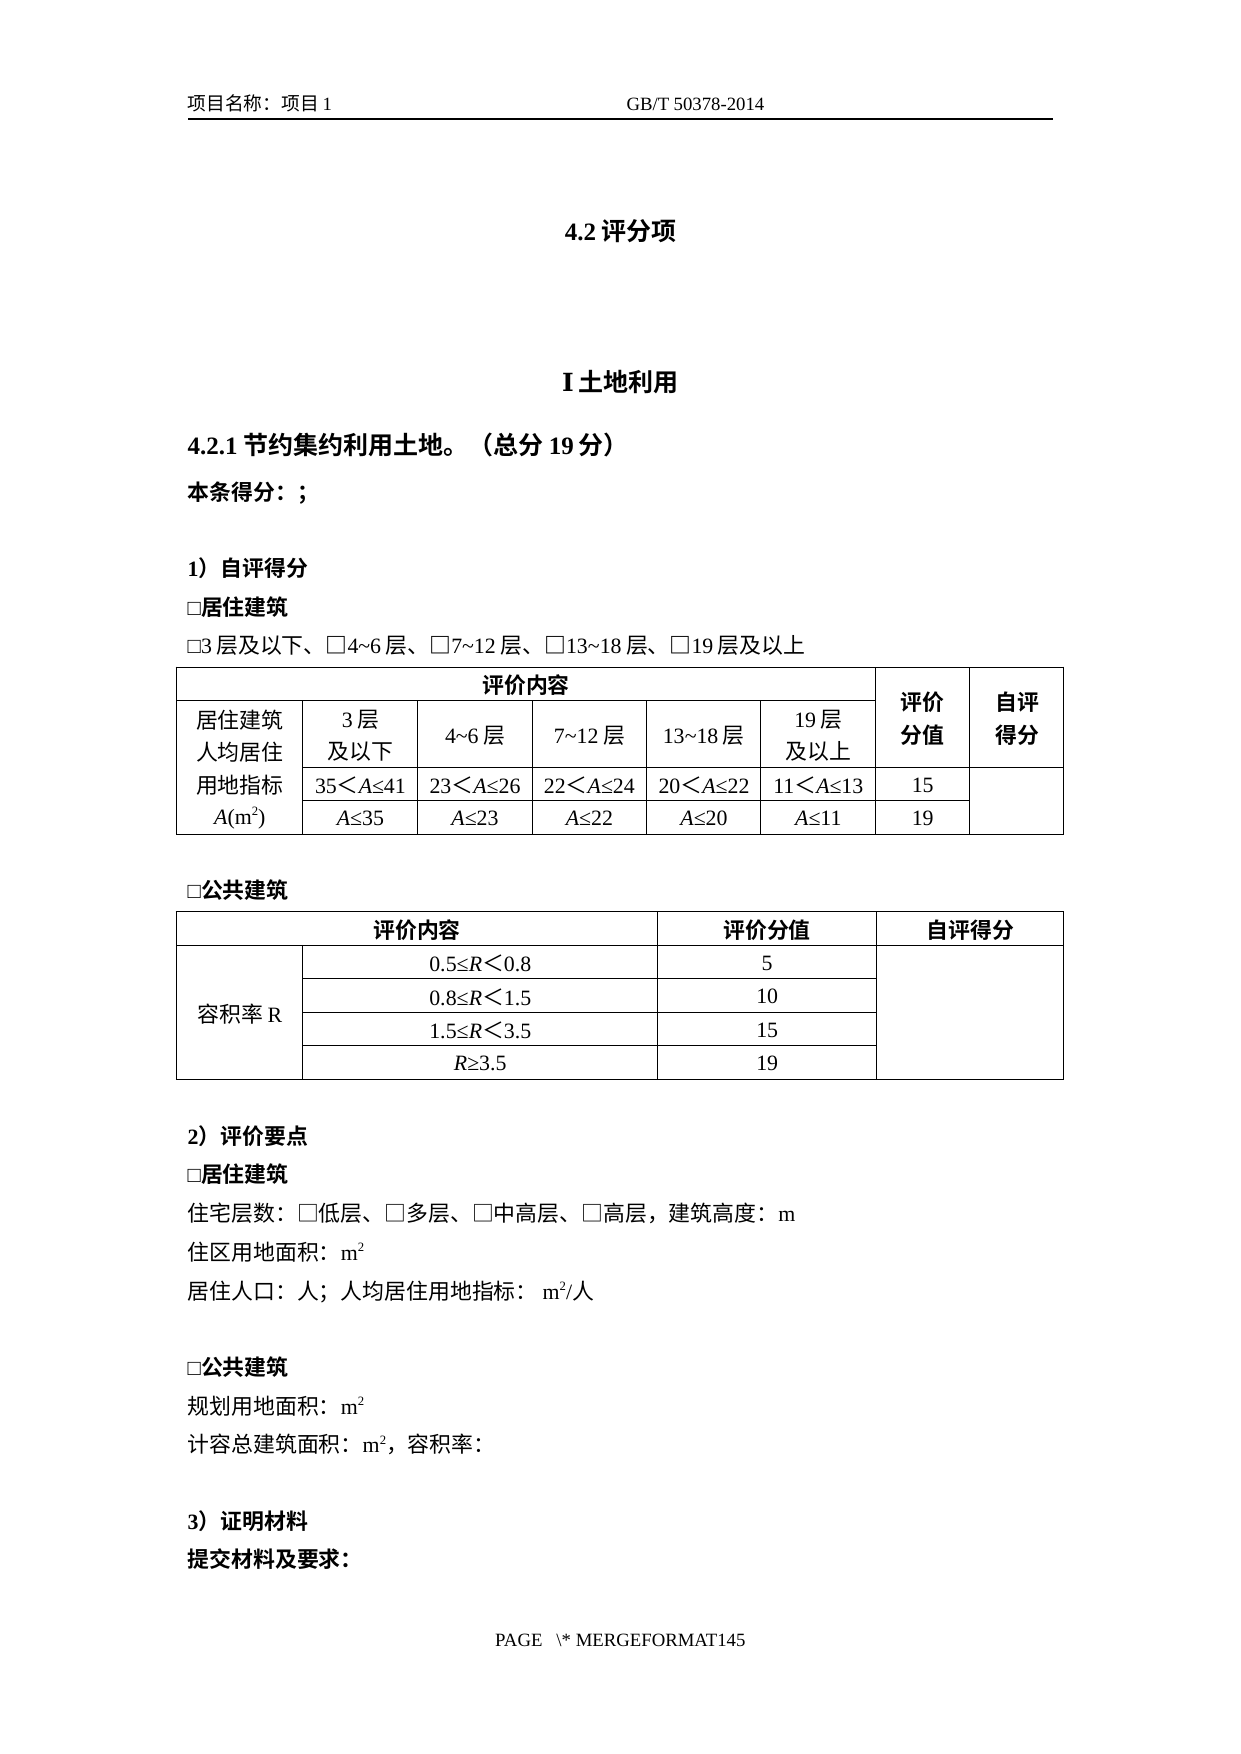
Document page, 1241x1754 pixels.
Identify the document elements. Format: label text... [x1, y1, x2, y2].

table_cell A≤23 [418, 801, 532, 834]
text 居住人口：人；人均居住用地指标： m2/人 [187, 1273, 1053, 1306]
table_cell 19 [876, 801, 969, 834]
text 计容总建筑面积：m2，容积率： [187, 1427, 1053, 1459]
table_cell 19层 及以上 [761, 701, 875, 767]
table_cell 20＜A≤22 [647, 768, 760, 800]
table_cell 4~6层 [418, 701, 532, 767]
table_cell 23＜A≤26 [418, 768, 532, 800]
text 1）自评得分 [187, 550, 1053, 583]
text □公共建筑 [187, 1349, 1053, 1382]
table_header 评价内容 [177, 912, 657, 945]
table_cell 22＜A≤24 [533, 768, 646, 800]
table_cell 7~12层 [533, 701, 646, 767]
table_cell [970, 768, 1063, 834]
subtitle 4.2.1 节约集约利用土地。（总分19分） [187, 425, 1053, 462]
subtitle Ⅰ土地利用 [187, 348, 1053, 413]
table_cell 15 [876, 768, 969, 800]
table_cell 3层 及以下 [303, 701, 417, 767]
table_cell A≤35 [303, 801, 417, 834]
table_cell 35＜A≤41 [303, 768, 417, 800]
text 提交材料及要求： [187, 1542, 1053, 1574]
table_header 评价 分值 [876, 668, 969, 767]
table_header 评价分值 [658, 912, 876, 945]
text 规划用地面积：m2 [187, 1388, 1053, 1421]
table_cell 10 [658, 979, 876, 1012]
text 住区用地面积：m2 [187, 1234, 1053, 1267]
table_cell 11＜A≤13 [761, 768, 875, 800]
table_cell 5 [658, 946, 876, 978]
table_cell 0.5≤R＜0.8 [303, 946, 657, 978]
text 3）证明材料 [187, 1503, 1053, 1536]
text □3层及以下、□4~6层、□7~12层、□13~18层、□19层及以上 [187, 628, 1053, 660]
table_cell 15 [658, 1013, 876, 1045]
table_cell 13~18层 [647, 701, 760, 767]
table_cell A≤20 [647, 801, 760, 834]
table_header 自评 得分 [970, 668, 1063, 767]
text □居住建筑 [187, 589, 1053, 622]
table_header 评价内容 [177, 668, 875, 700]
table_cell R≥3.5 [303, 1046, 657, 1079]
text 本条得分：； [187, 474, 1053, 507]
subtitle 4.2评分项 [187, 197, 1053, 262]
table_header 自评得分 [877, 912, 1063, 945]
text 2）评价要点 [187, 1118, 1053, 1151]
text □居住建筑 [187, 1157, 1053, 1189]
text 住宅层数：□低层、□多层、□中高层、□高层，建筑高度：m [187, 1196, 1053, 1228]
table_cell 1.5≤R＜3.5 [303, 1013, 657, 1045]
table_cell [877, 946, 1063, 1079]
text □公共建筑 [187, 872, 1053, 905]
table_cell A≤11 [761, 801, 875, 834]
table_cell 居住建筑人均居住用地指标A(m2) [177, 701, 302, 834]
table_cell A≤22 [533, 801, 646, 834]
table_cell 0.8≤R＜1.5 [303, 979, 657, 1012]
table_cell 19 [658, 1046, 876, 1079]
table_cell 容积率R [177, 946, 302, 1079]
